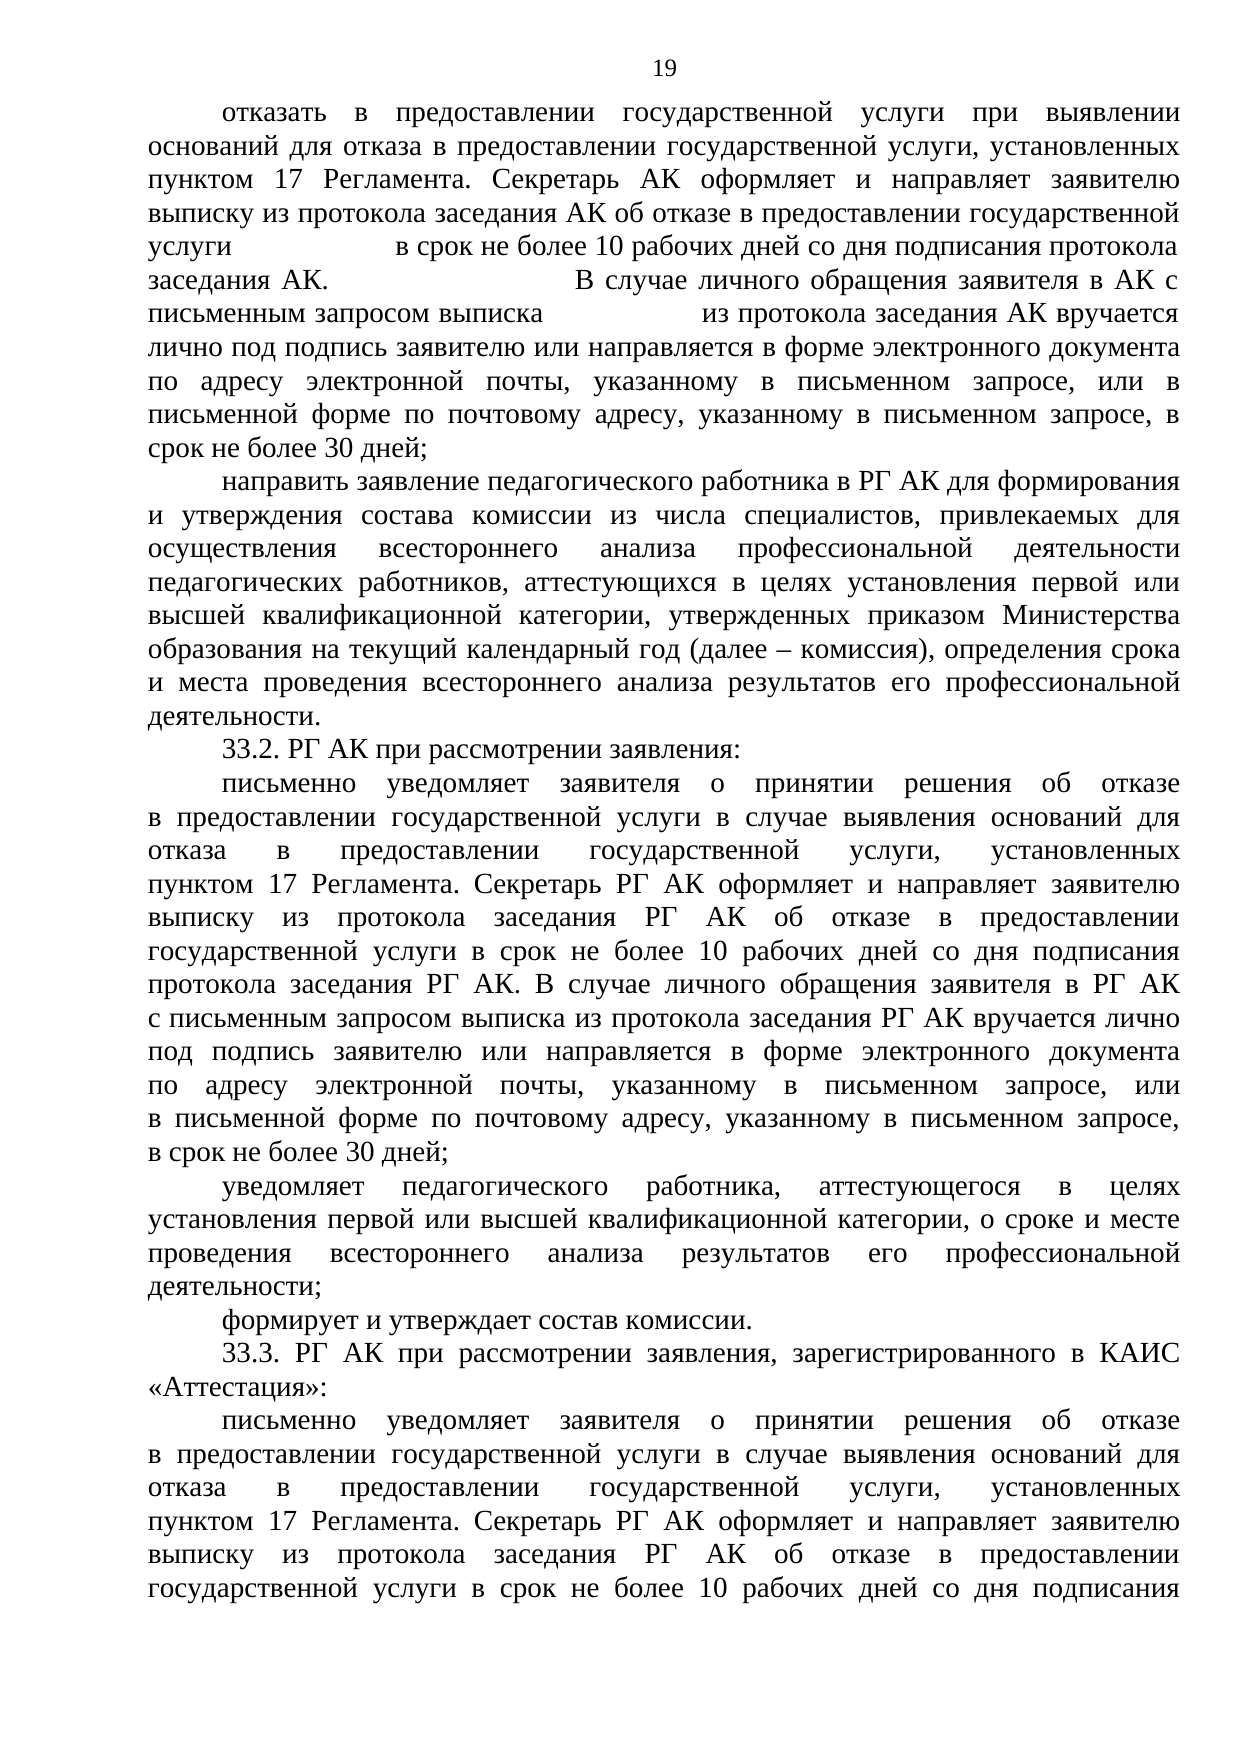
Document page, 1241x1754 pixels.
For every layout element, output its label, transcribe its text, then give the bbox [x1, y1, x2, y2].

text направить заявление педагогического работника в РГ АК для формирования и утверждения состава комиссии из числа специалистов, привлекаемых для осуществления всестороннего анализа профессиональной деятельности педагогических работников, аттестующихся в целях установления первой или высшей квалификационной категории, утвержденных приказом Министерства образования на текущий календарный год (далее – комиссия), определения срока и места проведения всестороннего анализа результатов его профессиональной деятельности. [148, 463, 1181, 732]
text 33.2. РГ АК при рассмотрении заявления: [148, 732, 1181, 765]
text отказать в предоставлении государственной услуги при выявлении оснований для отказа в предоставлении государственной услуги, установленных пунктом 17 Регламента. Секретарь АК оформляет и направляет заявителю выписку из протокола заседания АК об отказе в предоставлении государственной услуги в срок не более 10 рабочих дней со дня подписания протокола заседания АК. В случае личного обращения заявителя в АК с письменным запросом выписка из протокола заседания АК вручается лично под подпись заявителю или направляется в форме электронного документа по адресу электронной почты, указанному в письменном запросе, или в письменной форме по почтовому адресу, указанному в письменном запросе, в срок не более 30 дней; [148, 94, 1181, 463]
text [148, 1402, 1181, 1604]
text формирует и утверждает состав комиссии. [148, 1302, 1181, 1335]
text 33.3. РГ АК при рассмотрении заявления, зарегистрированного в КАИС «Аттестация»: [148, 1335, 1181, 1402]
